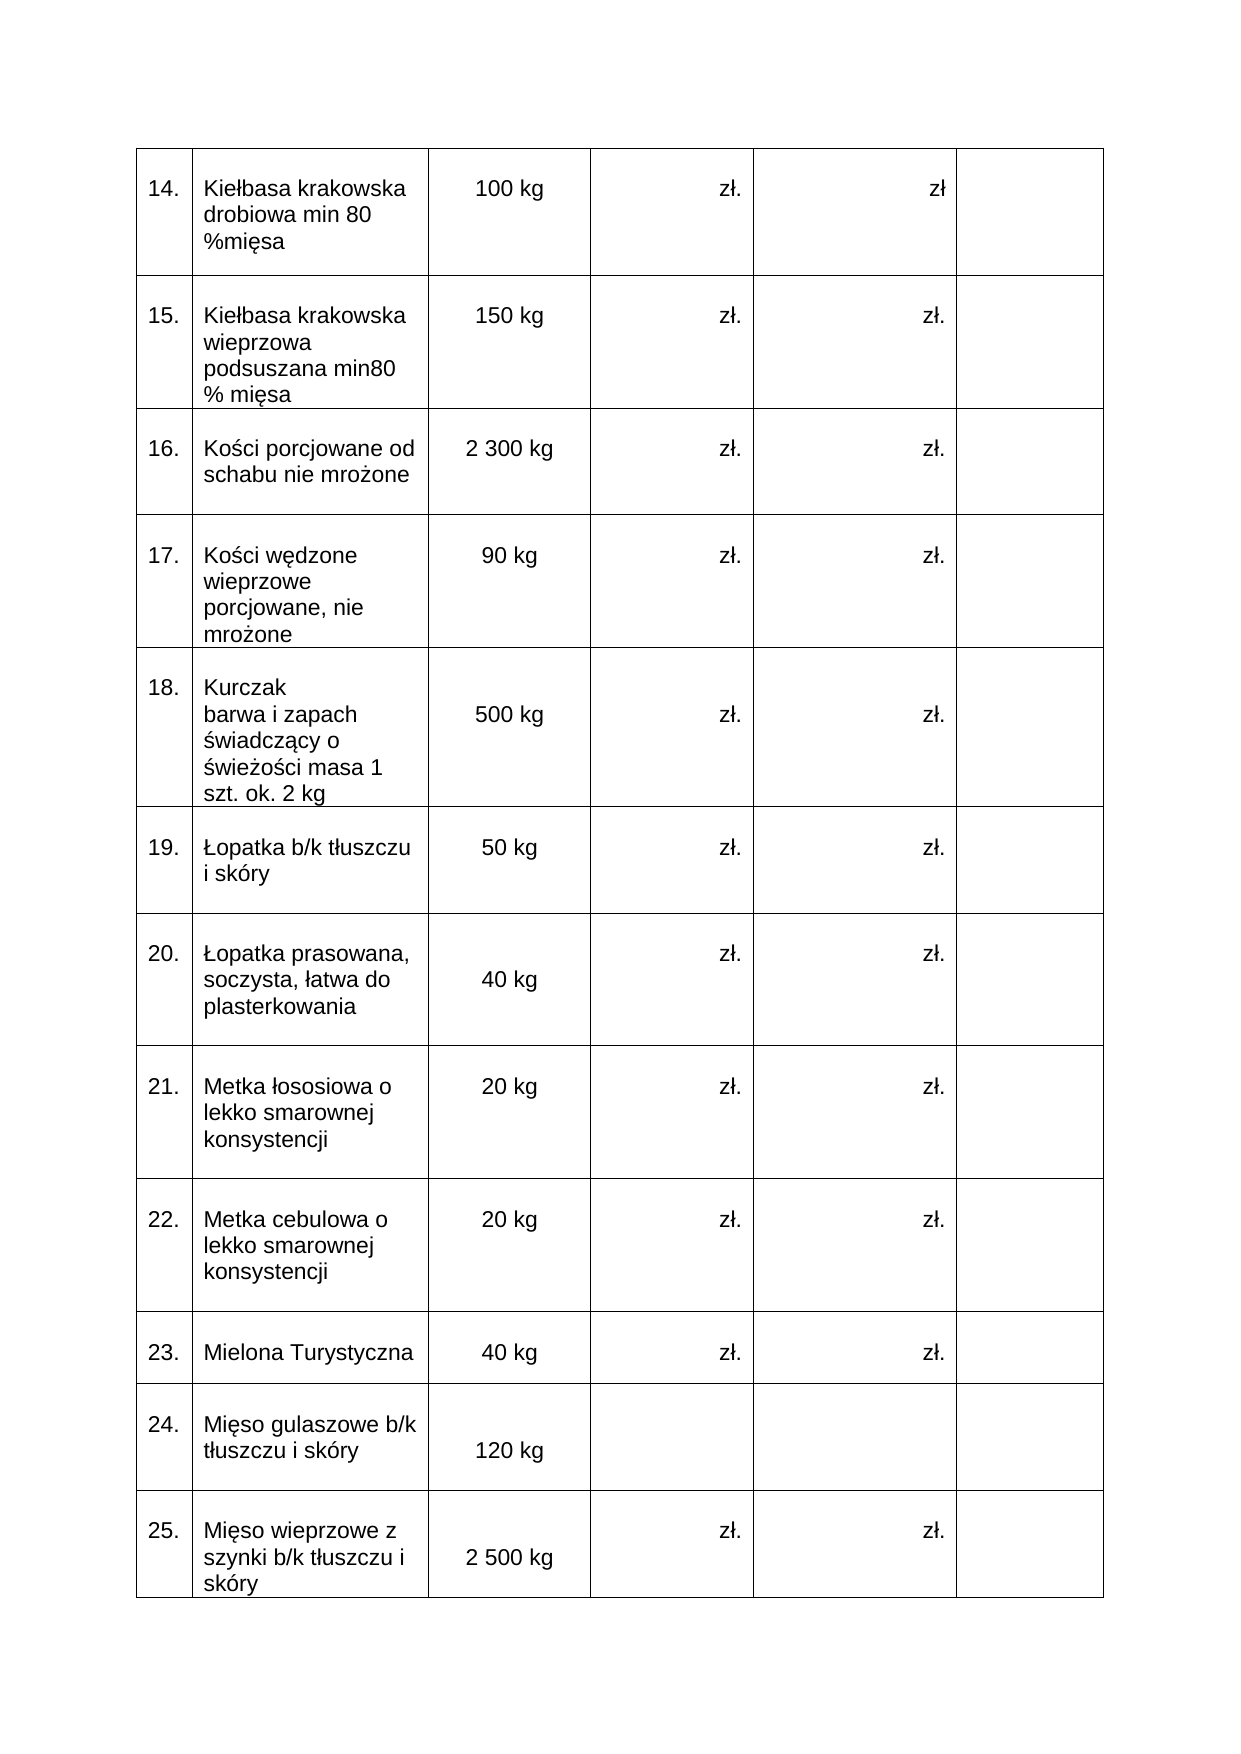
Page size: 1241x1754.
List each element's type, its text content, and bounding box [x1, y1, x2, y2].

table_cell 16. [137, 409, 192, 514]
table_cell zł. [591, 1312, 753, 1383]
table_cell [957, 515, 1103, 647]
table_cell zł. [591, 1179, 753, 1311]
table_cell zł. [591, 276, 753, 408]
table_cell Łopatka prasowana, soczysta, łatwa do plasterkowania [193, 914, 428, 1045]
table_cell 22. [137, 1179, 192, 1311]
table_cell zł. [754, 807, 956, 913]
table_cell [957, 276, 1103, 408]
table_cell 21. [137, 1046, 192, 1178]
table_cell Mielona Turystyczna [193, 1312, 428, 1383]
table_cell zł. [754, 1179, 956, 1311]
table_cell 19. [137, 807, 192, 913]
table_cell zł [754, 149, 956, 275]
table_cell 100 kg [429, 149, 590, 275]
table_cell 40 kg [429, 1312, 590, 1383]
table_cell zł. [591, 515, 753, 647]
table_cell Łopatka b/k tłuszczu i skóry [193, 807, 428, 913]
table_cell Kości porcjowane od schabu nie mrożone [193, 409, 428, 514]
table_cell zł. [591, 1491, 753, 1597]
table_cell 40 kg [429, 914, 590, 1045]
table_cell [193, 1491, 428, 1597]
table_cell Kiełbasa krakowska drobiowa min 80 %mięsa [193, 149, 428, 275]
table_cell [591, 1384, 753, 1490]
table_cell 2 300 kg [429, 409, 590, 514]
table_cell [754, 1384, 956, 1490]
table_cell Metka cebulowa o lekko smarownej konsystencji [193, 1179, 428, 1311]
table_cell 23. [137, 1312, 192, 1383]
table_cell 50 kg [429, 807, 590, 913]
table_cell [957, 149, 1103, 275]
table_cell [957, 648, 1103, 806]
table_cell 25. [137, 1491, 192, 1597]
table_cell zł. [754, 1312, 956, 1383]
table_cell Kurczak barwa i zapach świadczący o świeżości masa 1 szt. ok. 2 kg [193, 648, 428, 806]
table_cell 14. [137, 149, 192, 275]
table_cell zł. [754, 1491, 956, 1597]
table_cell Kiełbasa krakowska wieprzowa podsuszana min80 % mięsa [193, 276, 428, 408]
table_cell zł. [591, 149, 753, 275]
table_cell 150 kg [429, 276, 590, 408]
table_cell 18. [137, 648, 192, 806]
table_cell zł. [754, 1046, 956, 1178]
table_cell zł. [591, 409, 753, 514]
table_cell zł. [591, 807, 753, 913]
table_cell zł. [754, 276, 956, 408]
table_cell 20. [137, 914, 192, 1045]
table_cell 90 kg [429, 515, 590, 647]
table_cell [957, 1312, 1103, 1383]
table_cell zł. [591, 914, 753, 1045]
table_cell [957, 1491, 1103, 1597]
table_cell 20 kg [429, 1046, 590, 1178]
table_cell Mięso gulaszowe b/k tłuszczu i skóry [193, 1384, 428, 1490]
table_cell 15. [137, 276, 192, 408]
table_cell Kości wędzone wieprzowe porcjowane, nie mrożone [193, 515, 428, 647]
table_cell [957, 914, 1103, 1045]
table_cell zł. [591, 1046, 753, 1178]
table_cell zł. [754, 409, 956, 514]
table_cell 20 kg [429, 1179, 590, 1311]
table_cell 2 500 kg [429, 1491, 590, 1597]
table_cell zł. [754, 515, 956, 647]
table_cell [957, 1179, 1103, 1311]
table_cell [957, 1046, 1103, 1178]
table_cell [957, 807, 1103, 913]
table_cell zł. [591, 648, 753, 806]
table_cell 500 kg [429, 648, 590, 806]
table_cell zł. [754, 648, 956, 806]
table_cell 120 kg [429, 1384, 590, 1490]
table_cell [957, 409, 1103, 514]
table_cell Metka łososiowa o lekko smarownej konsystencji [193, 1046, 428, 1178]
table_cell [957, 1384, 1103, 1490]
table_cell 24. [137, 1384, 192, 1490]
table_cell 17. [137, 515, 192, 647]
table_cell zł. [754, 914, 956, 1045]
